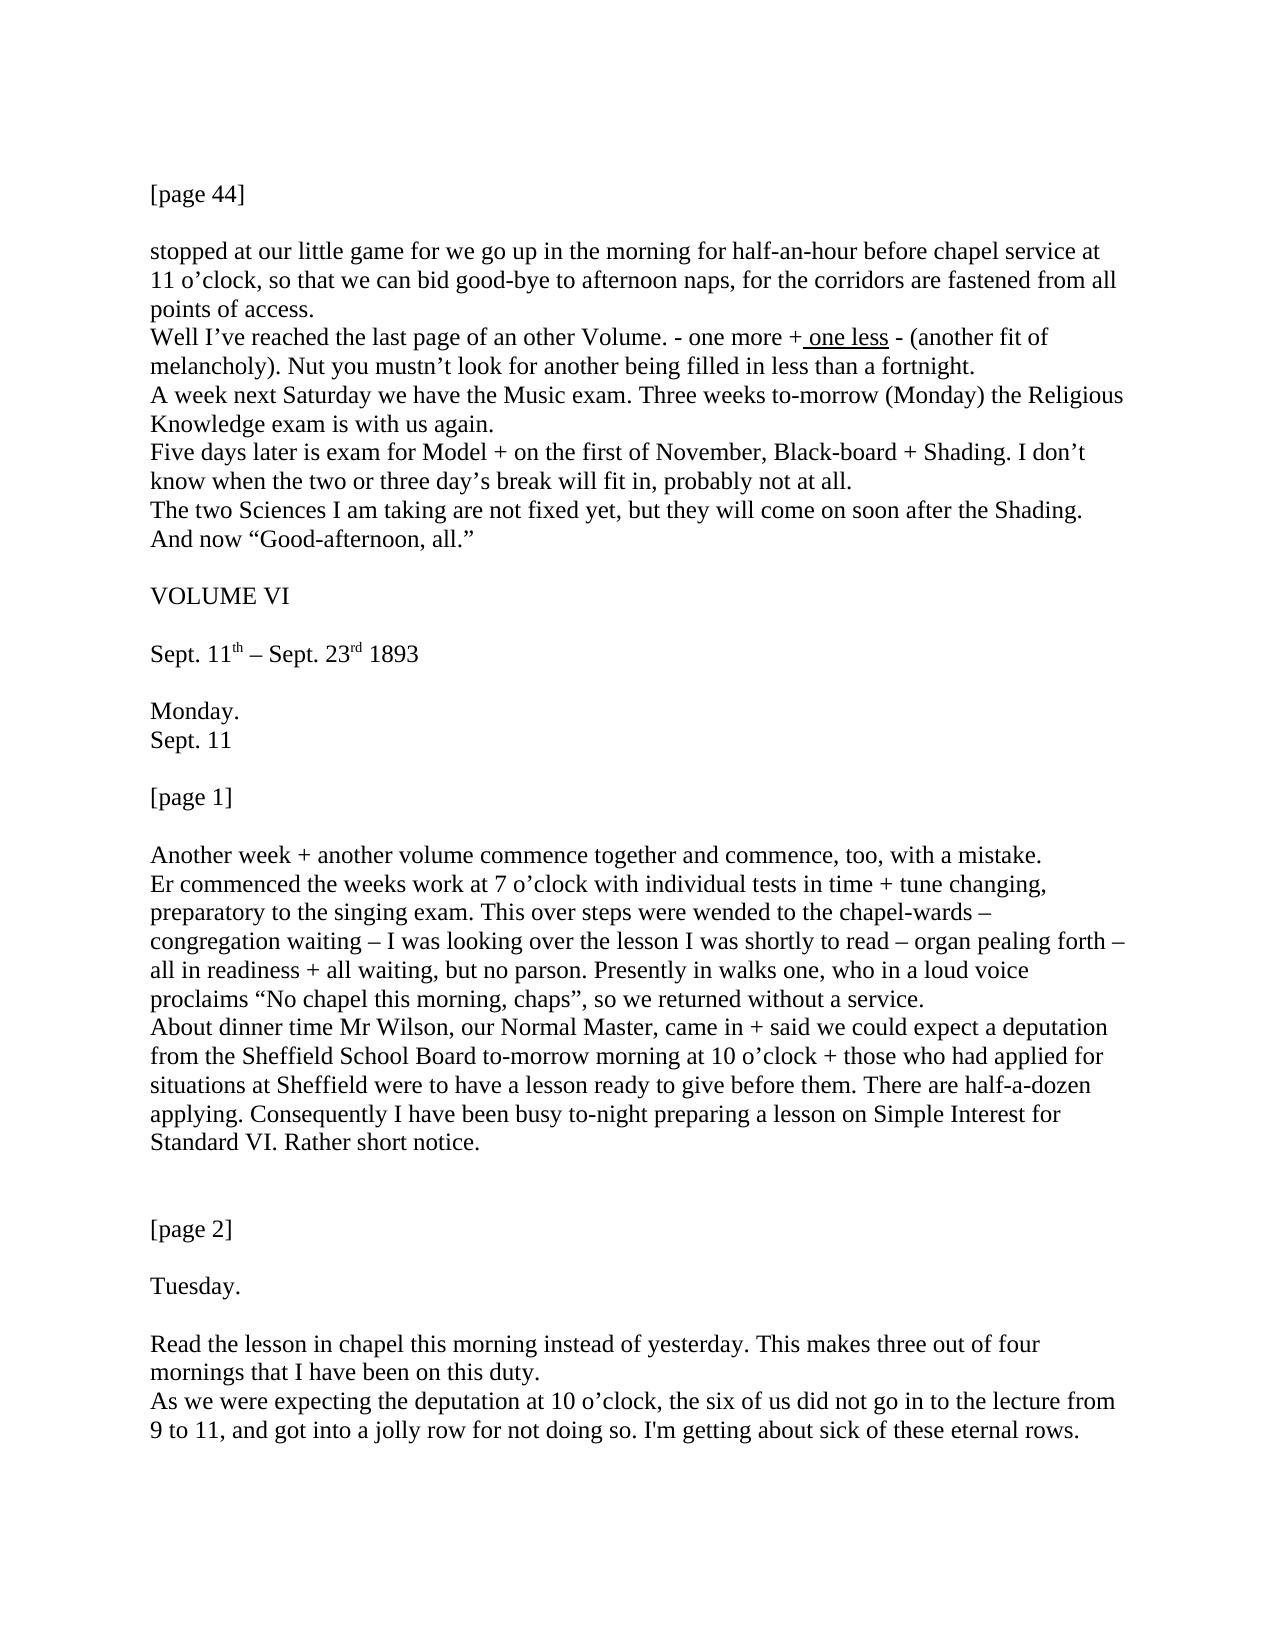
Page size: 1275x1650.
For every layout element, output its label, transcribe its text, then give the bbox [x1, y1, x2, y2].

text Read the lesson in chapel this morning instead of yesterday. This makes three out of four mornings that I have been on this duty. [150, 1329, 1125, 1386]
text Another week + another volume commence together and commence, too, with a mistake. [150, 840, 1125, 869]
text [page 1] [150, 782, 1125, 811]
text And now “Good-afternoon, all.” [150, 524, 1125, 552]
text A week next Saturday we have the Music exam. Three weeks to-morrow (Monday) the Religious Knowledge exam is with us again. [150, 380, 1125, 437]
text The two Sciences I am taking are not fixed yet, but they will come on soon after the Shading. [150, 495, 1125, 524]
text Tuesday. [150, 1271, 1125, 1300]
text [page 44] [150, 179, 1125, 207]
text Er commenced the weeks work at 7 o’clock with individual tests in time + tune changing, preparatory to the singing exam. This over steps were wended to the chapel-wards – congregation waiting – I was looking over the lesson I was shortly to read – organ pealing forth – all in readiness + all waiting, but no parson. Presently in walks one, who in a loud voice proclaims “No chapel this morning, chaps”, so we returned without a service. [150, 869, 1125, 1012]
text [150, 1386, 1125, 1444]
text VOLUME VI [150, 581, 1125, 610]
text Five days later is exam for Model + on the first of November, Black-board + Shading. I don’t know when the two or three day’s break will fit in, probably not at all. [150, 437, 1125, 495]
text [page 2] [150, 1214, 1125, 1242]
text Monday. [150, 696, 1125, 725]
text About dinner time Mr Wilson, our Normal Master, came in + said we could expect a deputation from the Sheffield School Board to-morrow morning at 10 o’clock + those who had applied for situations at Sheffield were to have a lesson ready to give before them. There are half-a-dozen applying. Consequently I have been busy to-night preparing a lesson on Simple Interest for Standard VI. Rather short notice. [150, 1012, 1125, 1156]
text Well I’ve reached the last page of an other Volume. - one more + one less - (another fit of melancholy). Nut you mustn’t look for another being filled in less than a fortnight. [150, 322, 1125, 380]
text Sept. 11th – Sept. 23rd 1893 [150, 639, 1125, 667]
text Sept. 11 [150, 725, 1125, 754]
text stopped at our little game for we go up in the morning for half-an-hour before chapel service at 11 o’clock, so that we can bid good-bye to afternoon naps, for the corridors are fastened from all points of access. [150, 236, 1125, 322]
